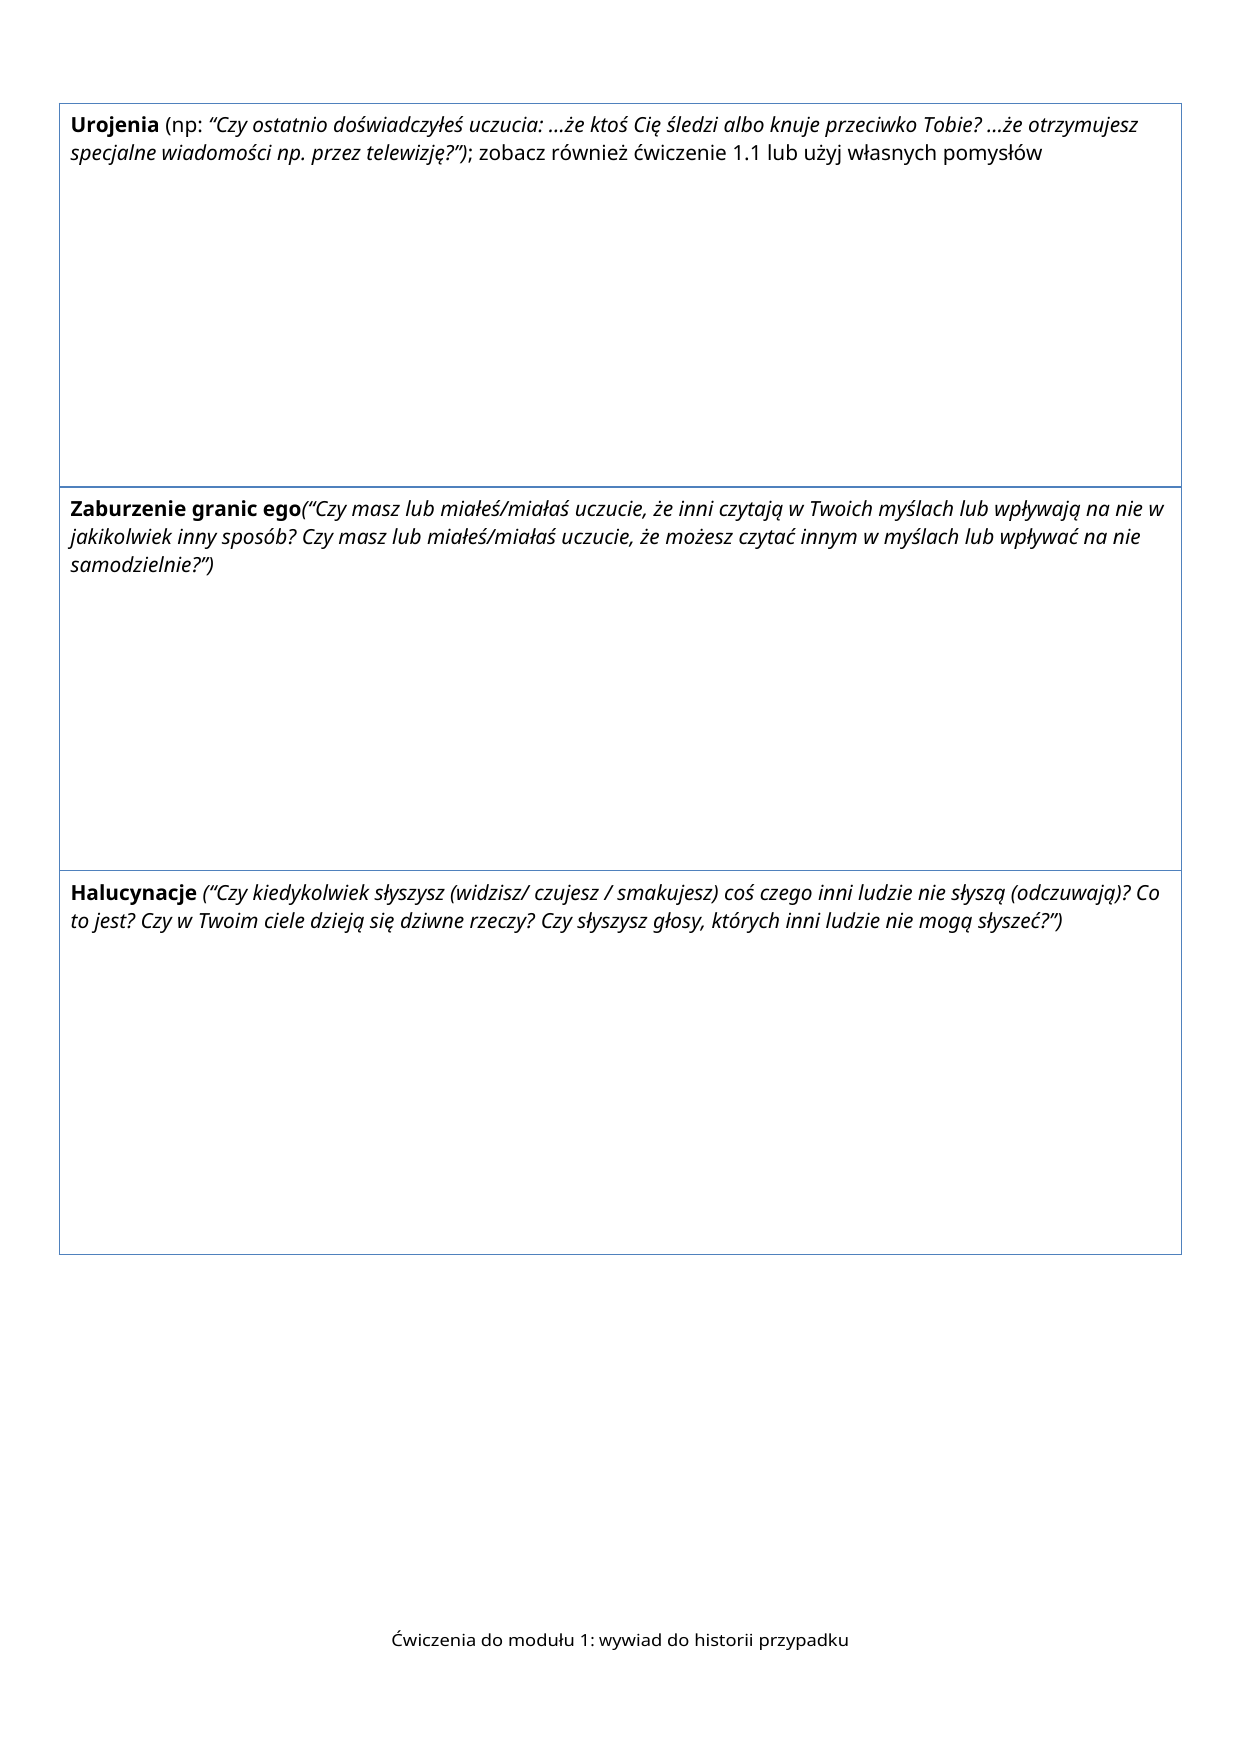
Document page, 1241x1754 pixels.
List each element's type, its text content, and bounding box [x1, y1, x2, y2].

table_cell Zaburzenie granic ego(“Czy masz lub miałeś/miałaś uczucie, że inni czytają w Twoich myślach lub wpływają na nie w jakikolwiek inny sposób? Czy masz lub miałeś/miałaś uczucie, że możesz czytać innym w myślach lub wpływać na nie samodzielnie?”) [60, 488, 1181, 870]
table_cell Halucynacje (“Czy kiedykolwiek słyszysz (widzisz/ czujesz / smakujesz) coś czego inni ludzie nie słyszą (odczuwają)? Co to jest? Czy w Twoim ciele dzieją się dziwne rzeczy? Czy słyszysz głosy, których inni ludzie nie mogą słyszeć?”) [60, 871, 1181, 1254]
table_cell Urojenia (np: “Czy ostatnio doświadczyłeś uczucia: …że ktoś Cię śledzi albo knuje przeciwko Tobie? …że otrzymujesz specjalne wiadomości np. przez telewizję?”); zobacz również ćwiczenie 1.1 lub użyj własnych pomysłów [60, 104, 1181, 486]
